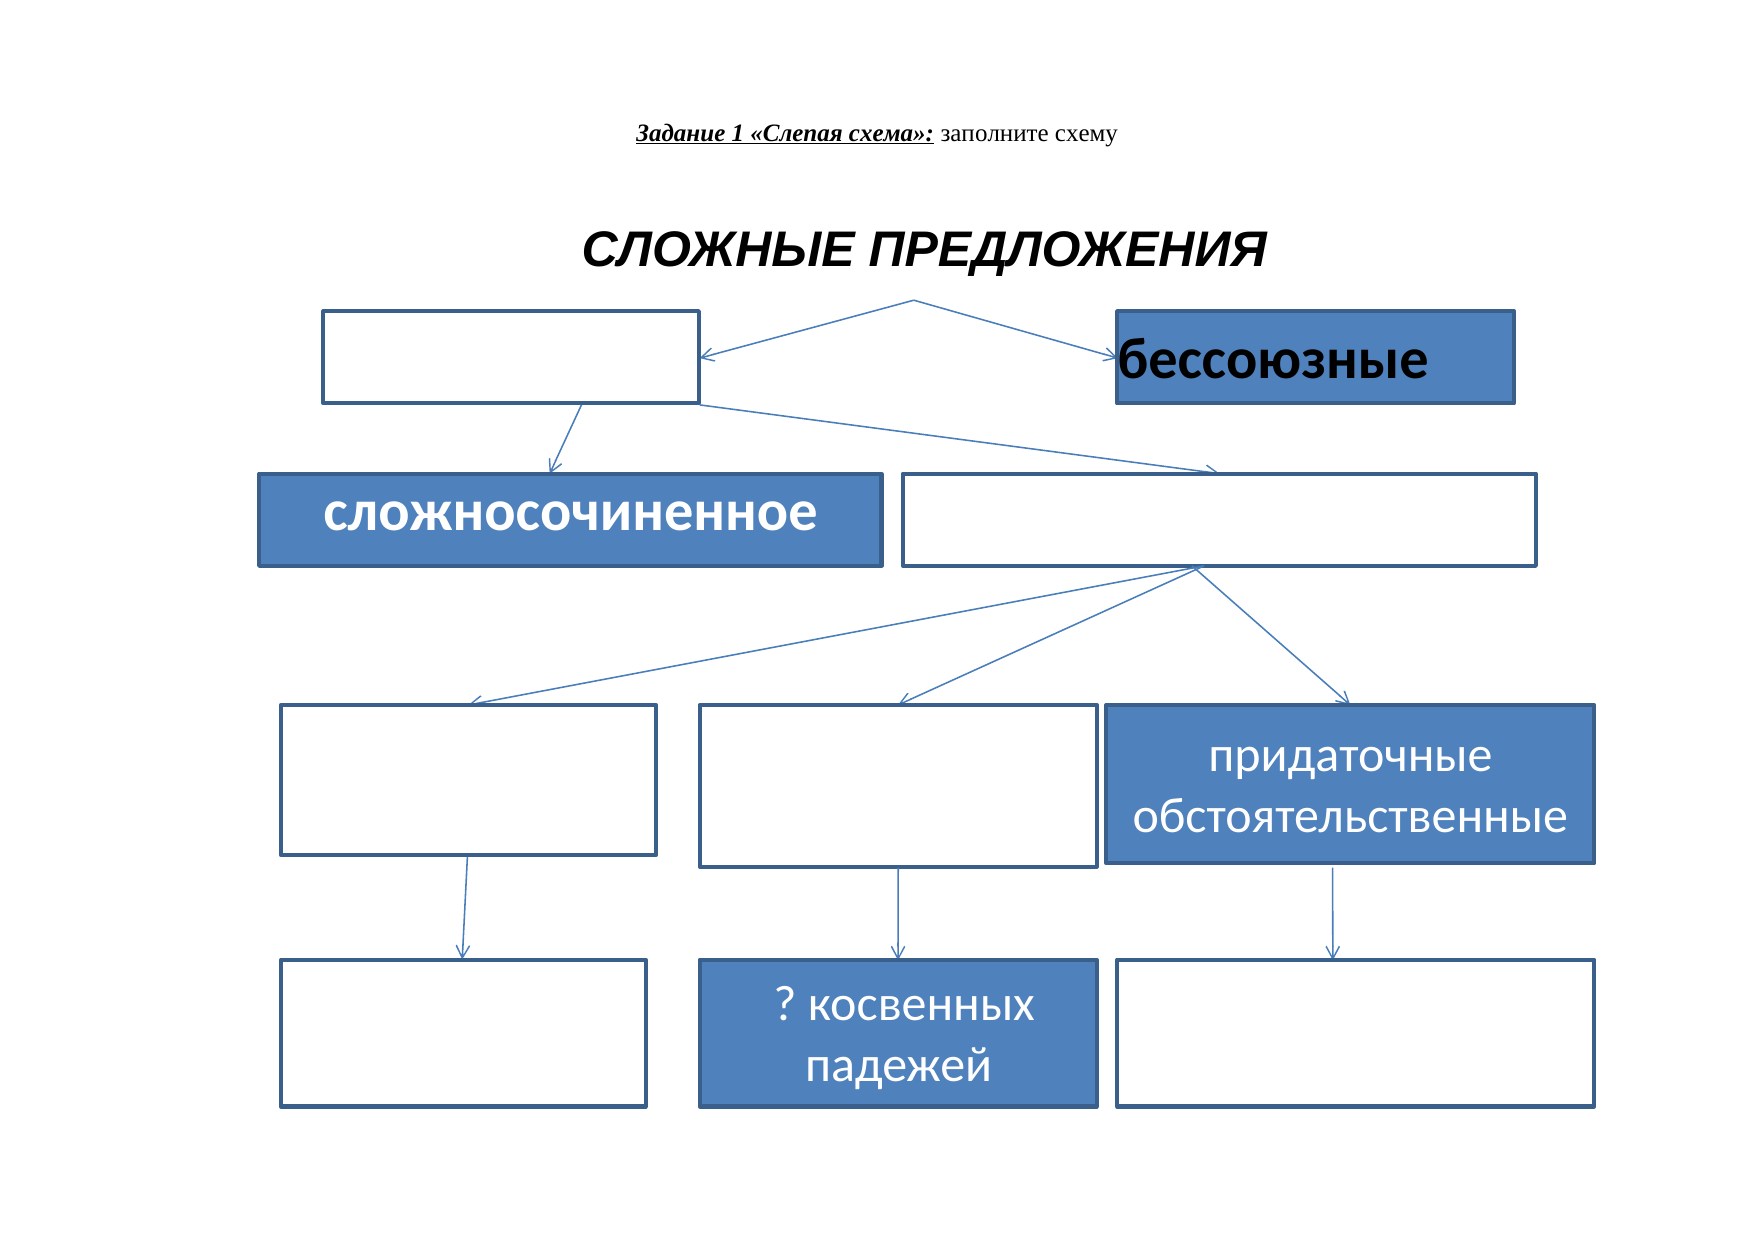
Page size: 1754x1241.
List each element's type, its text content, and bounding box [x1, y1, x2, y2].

text Задание 1 «Слепая схема»: заполните схему [118, 118, 1636, 147]
